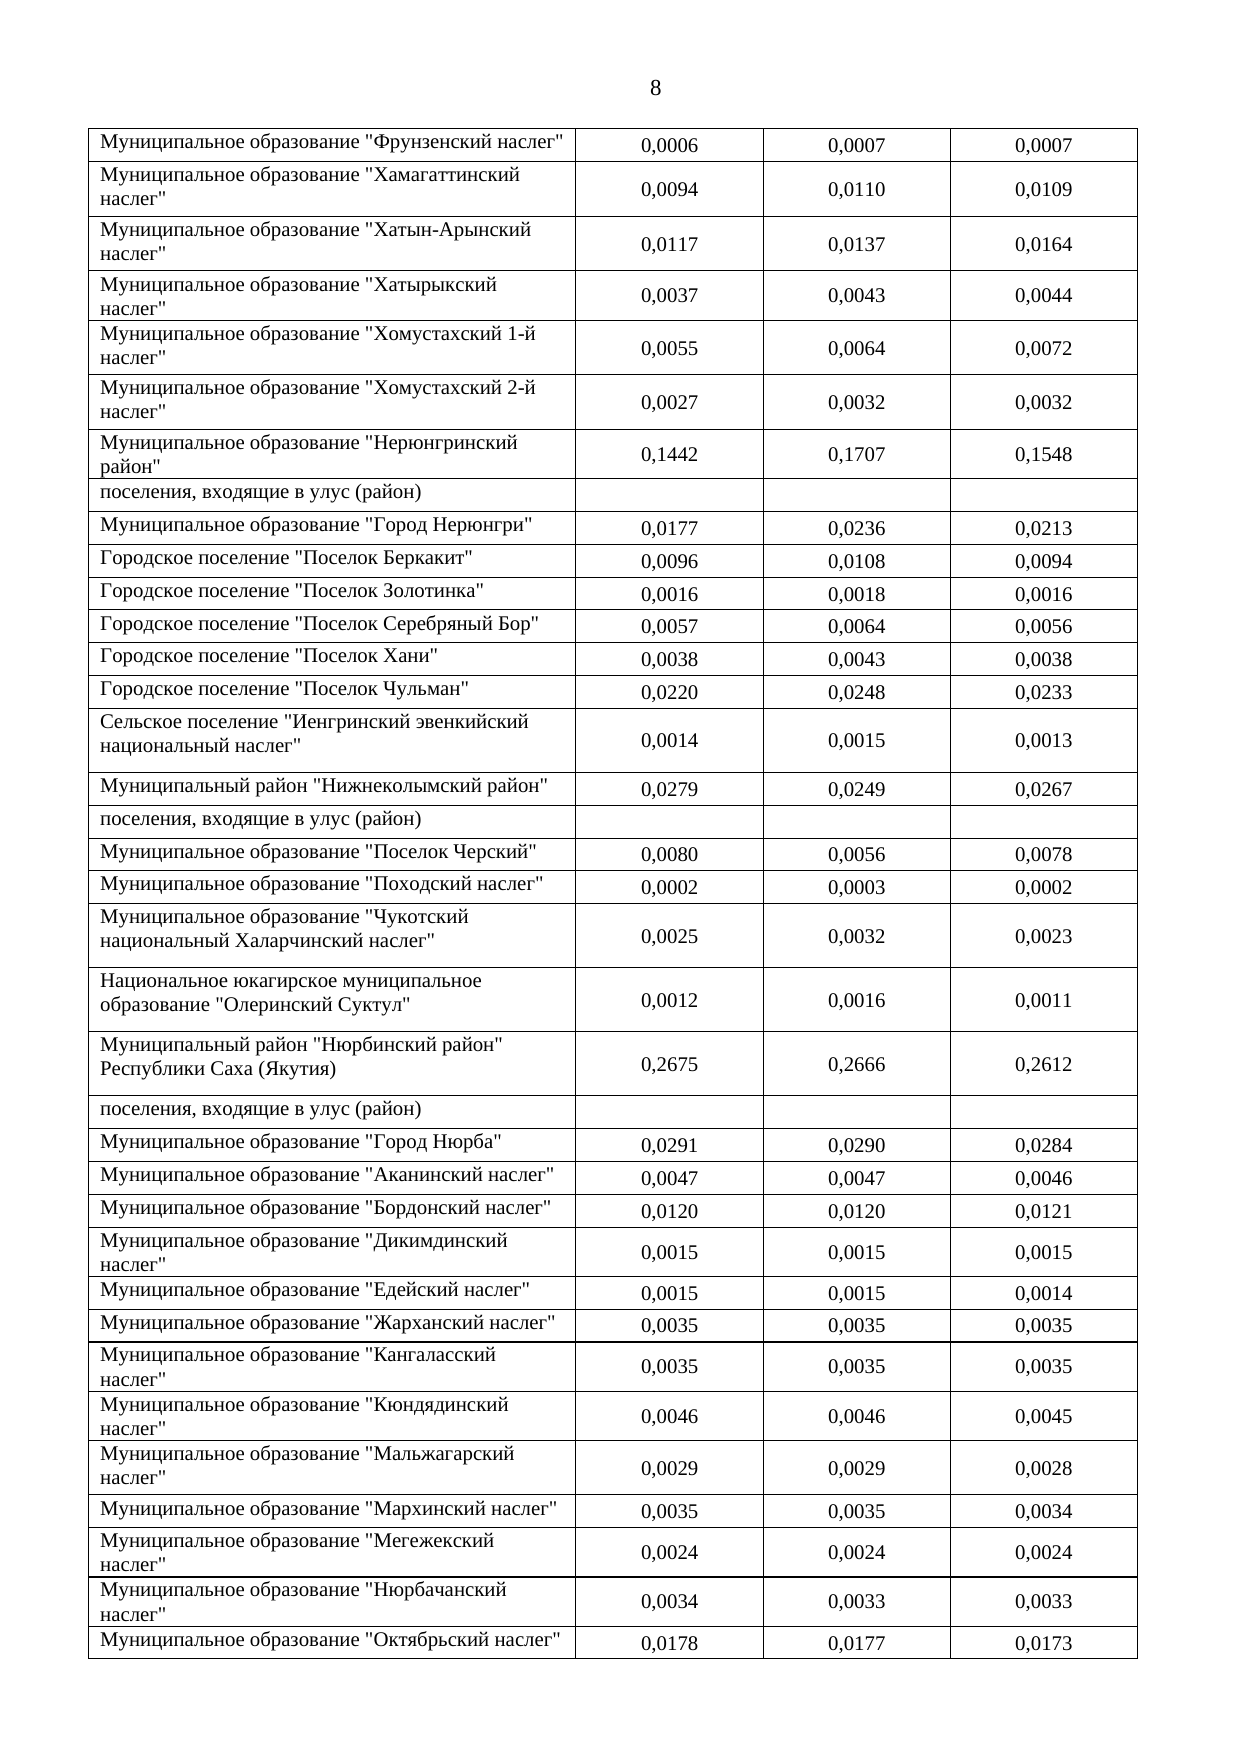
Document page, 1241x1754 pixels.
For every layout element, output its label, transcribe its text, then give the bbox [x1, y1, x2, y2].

table_cell 0,0047 [576, 1162, 763, 1194]
table_cell Муниципальное образование "Октябрьский наслег" [89, 1627, 575, 1658]
table_cell 0,0072 [951, 321, 1137, 374]
table_cell 0,0025 [576, 904, 763, 967]
table_cell 0,0029 [576, 1441, 763, 1494]
table_cell 0,0024 [576, 1528, 763, 1576]
table_cell 0,0015 [764, 709, 950, 772]
table_cell 0,0035 [951, 1343, 1137, 1391]
table_cell Муниципальное образование "Бордонский наслег" [89, 1195, 575, 1227]
table_cell Городское поселение "Поселок Хани" [89, 643, 575, 675]
table_cell 0,0035 [576, 1343, 763, 1391]
table_cell 0,0177 [764, 1627, 950, 1658]
table_cell поселения, входящие в улус (район) [89, 806, 575, 837]
table_cell 0,0016 [764, 968, 950, 1031]
table_cell 0,0094 [951, 545, 1137, 577]
table_cell 0,0094 [576, 162, 763, 216]
table_cell 0,0037 [576, 271, 763, 319]
table_cell Городское поселение "Поселок Серебряный Бор" [89, 610, 575, 642]
table_cell 0,0056 [764, 839, 950, 870]
table_cell 0,0023 [951, 904, 1137, 967]
table_cell 0,0015 [576, 1277, 763, 1308]
table_cell Муниципальное образование "Мархинский наслег" [89, 1495, 575, 1527]
table_cell 0,0038 [951, 643, 1137, 675]
table_cell Национальное юкагирское муниципальное образование "Олеринский Суктул" [89, 968, 575, 1031]
table_cell Муниципальное образование "Дикимдинский наслег" [89, 1228, 575, 1276]
table_cell [951, 806, 1137, 837]
table_cell 0,0291 [576, 1129, 763, 1161]
table_cell 0,0046 [951, 1162, 1137, 1194]
table_cell Муниципальное образование "Хомустахский 2-й наслег" [89, 375, 575, 429]
table_cell Муниципальное образование "Хомустахский 1-й наслег" [89, 321, 575, 374]
table_cell 0,0034 [576, 1578, 763, 1626]
table_cell Городское поселение "Поселок Чульман" [89, 676, 575, 708]
table_cell 0,0007 [951, 129, 1137, 161]
table_cell Муниципальное образование "Походский наслег" [89, 871, 575, 903]
table_cell Муниципальное образование "Поселок Черский" [89, 839, 575, 870]
table_cell 0,0002 [951, 871, 1137, 903]
table_cell 0,0033 [951, 1578, 1137, 1626]
table_cell 0,0178 [576, 1627, 763, 1658]
table_cell 0,0284 [951, 1129, 1137, 1161]
table_cell 0,0002 [576, 871, 763, 903]
table_cell Муниципальное образование "Аканинский наслег" [89, 1162, 575, 1194]
table_cell 0,0016 [951, 578, 1137, 609]
table_cell 0,0007 [764, 129, 950, 161]
table_cell 0,0024 [764, 1528, 950, 1576]
table_cell Муниципальный район "Нижнеколымский район" [89, 773, 575, 805]
table_cell 0,0018 [764, 578, 950, 609]
table_cell [576, 806, 763, 837]
table_cell 0,0045 [951, 1392, 1137, 1440]
table_cell [764, 1096, 950, 1128]
table_cell Муниципальный район "Нюрбинский район" Республики Саха (Якутия) [89, 1032, 575, 1095]
table_cell 0,0110 [764, 162, 950, 216]
table_cell 0,0108 [764, 545, 950, 577]
table_cell 0,0290 [764, 1129, 950, 1161]
table_cell [576, 479, 763, 511]
table_cell Сельское поселение "Иенгринский эвенкийский национальный наслег" [89, 709, 575, 772]
table_cell 0,0038 [576, 643, 763, 675]
table_cell 0,0137 [764, 217, 950, 270]
table_cell 0,0043 [764, 643, 950, 675]
table_cell 0,0057 [576, 610, 763, 642]
table_cell 0,0024 [951, 1528, 1137, 1576]
table_cell поселения, входящие в улус (район) [89, 479, 575, 511]
table_cell Муниципальное образование "Город Нюрба" [89, 1129, 575, 1161]
table_cell 0,0109 [951, 162, 1137, 216]
table_cell 0,0267 [951, 773, 1137, 805]
table_cell 0,0064 [764, 610, 950, 642]
table_cell 0,0236 [764, 512, 950, 544]
table_cell 0,0035 [576, 1495, 763, 1527]
table_cell 0,1548 [951, 430, 1137, 478]
table_cell 0,0213 [951, 512, 1137, 544]
table_cell Муниципальное образование "Фрунзенский наслег" [89, 129, 575, 161]
table_cell 0,0047 [764, 1162, 950, 1194]
table_cell 0,0043 [764, 271, 950, 319]
table_cell 0,0220 [576, 676, 763, 708]
table_cell Муниципальное образование "Чукотский национальный Халарчинский наслег" [89, 904, 575, 967]
table_cell 0,0011 [951, 968, 1137, 1031]
table_cell [764, 479, 950, 511]
table_cell 0,0279 [576, 773, 763, 805]
table_cell 0,0046 [576, 1392, 763, 1440]
table_cell 0,0173 [951, 1627, 1137, 1658]
table_cell 0,0164 [951, 217, 1137, 270]
table_cell 0,0035 [764, 1495, 950, 1527]
table_cell 0,0056 [951, 610, 1137, 642]
table_cell 0,0035 [951, 1310, 1137, 1341]
table_cell [576, 1096, 763, 1128]
table_cell Городское поселение "Поселок Беркакит" [89, 545, 575, 577]
table_cell Муниципальное образование "Жарханский наслег" [89, 1310, 575, 1341]
table_cell 0,1707 [764, 430, 950, 478]
table_cell 0,0233 [951, 676, 1137, 708]
table_cell 0,0035 [764, 1343, 950, 1391]
table_cell [764, 806, 950, 837]
table_cell 0,0064 [764, 321, 950, 374]
table_cell 0,0055 [576, 321, 763, 374]
table_cell 0,0248 [764, 676, 950, 708]
table_cell Муниципальное образование "Мегежекский наслег" [89, 1528, 575, 1576]
table_cell 0,0027 [576, 375, 763, 429]
table_cell Муниципальное образование "Кюндядинский наслег" [89, 1392, 575, 1440]
table_cell 0,0117 [576, 217, 763, 270]
table_cell 0,0249 [764, 773, 950, 805]
table_cell 0,0015 [764, 1228, 950, 1276]
table_cell 0,0034 [951, 1495, 1137, 1527]
table_cell 0,0013 [951, 709, 1137, 772]
table_cell Муниципальное образование "Кангаласский наслег" [89, 1343, 575, 1391]
table_cell 0,0120 [576, 1195, 763, 1227]
table_cell 0,0121 [951, 1195, 1137, 1227]
table_cell Муниципальное образование "Мальжагарский наслег" [89, 1441, 575, 1494]
table_cell 0,0015 [951, 1228, 1137, 1276]
table_cell 0,0035 [764, 1310, 950, 1341]
table_cell 0,0046 [764, 1392, 950, 1440]
table_cell 0,0044 [951, 271, 1137, 319]
table_cell Муниципальное образование "Хатырыкский наслег" [89, 271, 575, 319]
table_cell 0,0028 [951, 1441, 1137, 1494]
table_cell Муниципальное образование "Город Нерюнгри" [89, 512, 575, 544]
table_cell Муниципальное образование "Хамагаттинский наслег" [89, 162, 575, 216]
table_cell 0,0014 [576, 709, 763, 772]
table_cell 0,0032 [951, 375, 1137, 429]
table_cell 0,0035 [576, 1310, 763, 1341]
table_cell 0,0006 [576, 129, 763, 161]
table_cell 0,1442 [576, 430, 763, 478]
table_cell 0,0096 [576, 545, 763, 577]
table_cell Муниципальное образование "Едейский наслег" [89, 1277, 575, 1308]
table_cell 0,0032 [764, 375, 950, 429]
table_cell [951, 479, 1137, 511]
table_cell 0,0029 [764, 1441, 950, 1494]
table_cell 0,0120 [764, 1195, 950, 1227]
table_cell 0,0014 [951, 1277, 1137, 1308]
table_cell 0,0177 [576, 512, 763, 544]
table_cell 0,2666 [764, 1032, 950, 1095]
table_cell 0,2675 [576, 1032, 763, 1095]
table_cell Муниципальное образование "Хатын-Арынский наслег" [89, 217, 575, 270]
table_cell 0,0078 [951, 839, 1137, 870]
table_cell поселения, входящие в улус (район) [89, 1096, 575, 1128]
table_cell Городское поселение "Поселок Золотинка" [89, 578, 575, 609]
table_cell 0,2612 [951, 1032, 1137, 1095]
table_cell 0,0012 [576, 968, 763, 1031]
table_cell Муниципальное образование "Нерюнгринский район" [89, 430, 575, 478]
table_cell 0,0003 [764, 871, 950, 903]
table_cell Муниципальное образование "Нюрбачанский наслег" [89, 1578, 575, 1626]
table_cell 0,0016 [576, 578, 763, 609]
table_cell 0,0032 [764, 904, 950, 967]
table_cell [951, 1096, 1137, 1128]
table_cell 0,0080 [576, 839, 763, 870]
table_cell 0,0033 [764, 1578, 950, 1626]
table_cell 0,0015 [576, 1228, 763, 1276]
table_cell 0,0015 [764, 1277, 950, 1308]
